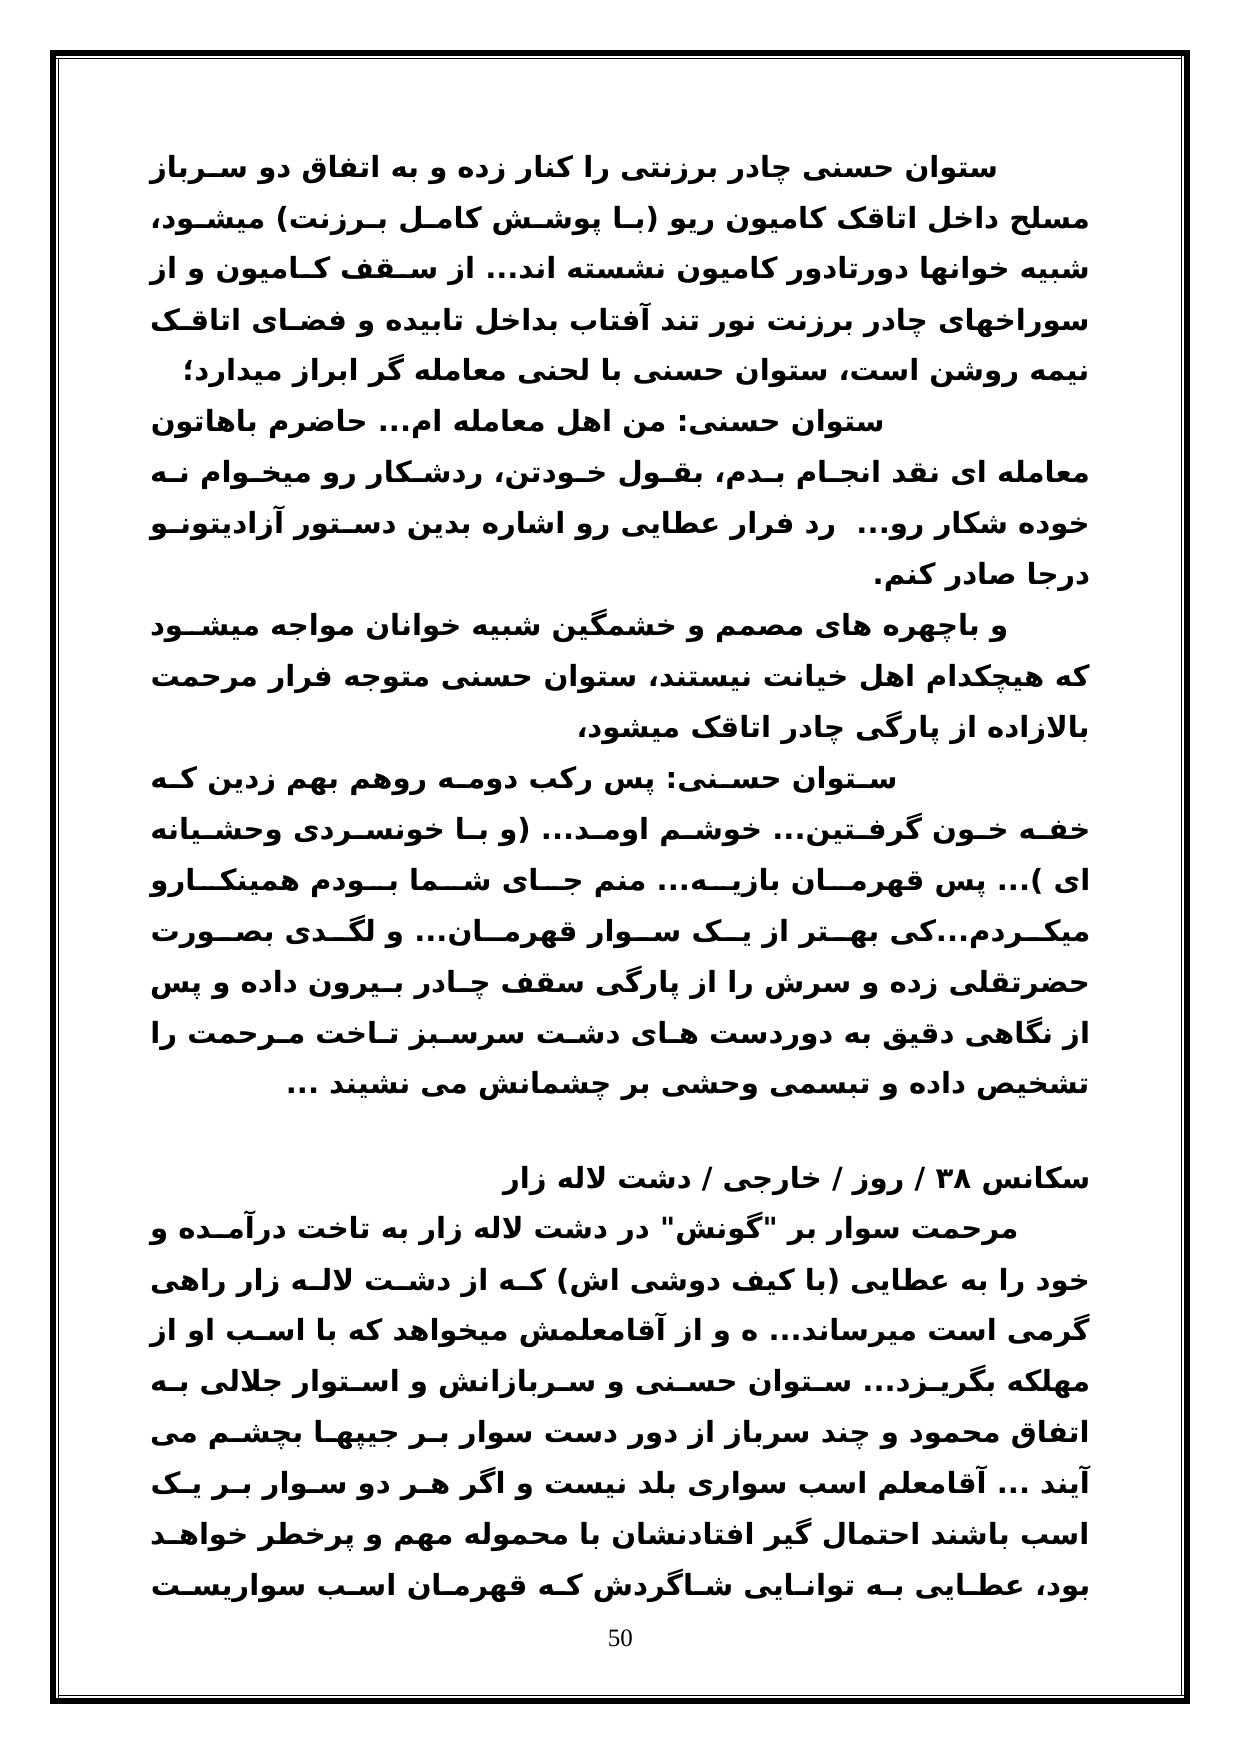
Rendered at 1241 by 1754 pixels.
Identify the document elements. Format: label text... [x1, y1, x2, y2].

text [150, 1212, 1090, 1602]
text سکانس ۳۸ / روز / خارجی / دشت لاله زار [150, 1161, 1090, 1195]
text ستوان حسنی: پس رکب دومه روهم بهم زدین که خفه خون گرفتین... خوشم اومد... (و با خونسردی وحشیانه ای )... پس قهرمان بازیه... منم جای شما بودم همینکارو میکردم...کی بهتر از یک سوار قهرمان... و لگدی بصورت حضرتقلی زده و سرش را از پارگی سقف چادر بیرون داده و پس از نگاهی دقیق به دوردست های دشت سرسبز تاخت مرحمت را تشخیص داده و تبسمی وحشی بر چشمانش می نشیند ... [150, 761, 1090, 1101]
text ستوان حسنی: من اهل معامله ام... حاضرم باهاتون معامله ای نقد انجام بدم، بقول خودتن، ردشکار رو میخوام نه خوده شکار رو... رد فرار عطایی رو اشاره بدین دستور آزادیتونو درجا صادر کنم. [150, 405, 1090, 591]
text و باچهره های مصمم و خشمگین شبیه خوانان مواجه میشود که هیچکدام اهل خیانت نیستند، ستوان حسنی متوجه فرار مرحمت بالازاده از پارگی چادر اتاقک میشود، [150, 608, 1090, 744]
text ستوان حسنی چادر برزنتی را کنار زده و به اتفاق دو سرباز مسلح داخل اتاقک کامیون ریو (با پوشش کامل برزنت) میشود، شبیه خوانها دورتادور کامیون نشسته اند... از سقف کامیون و از سوراخهای چادر برزنت نور تند آفتاب بداخل تابیده و فضای اتاقک نیمه روشن است، ستوان حسنی با لحنی معامله گر ابراز میدارد؛ [150, 150, 1090, 388]
